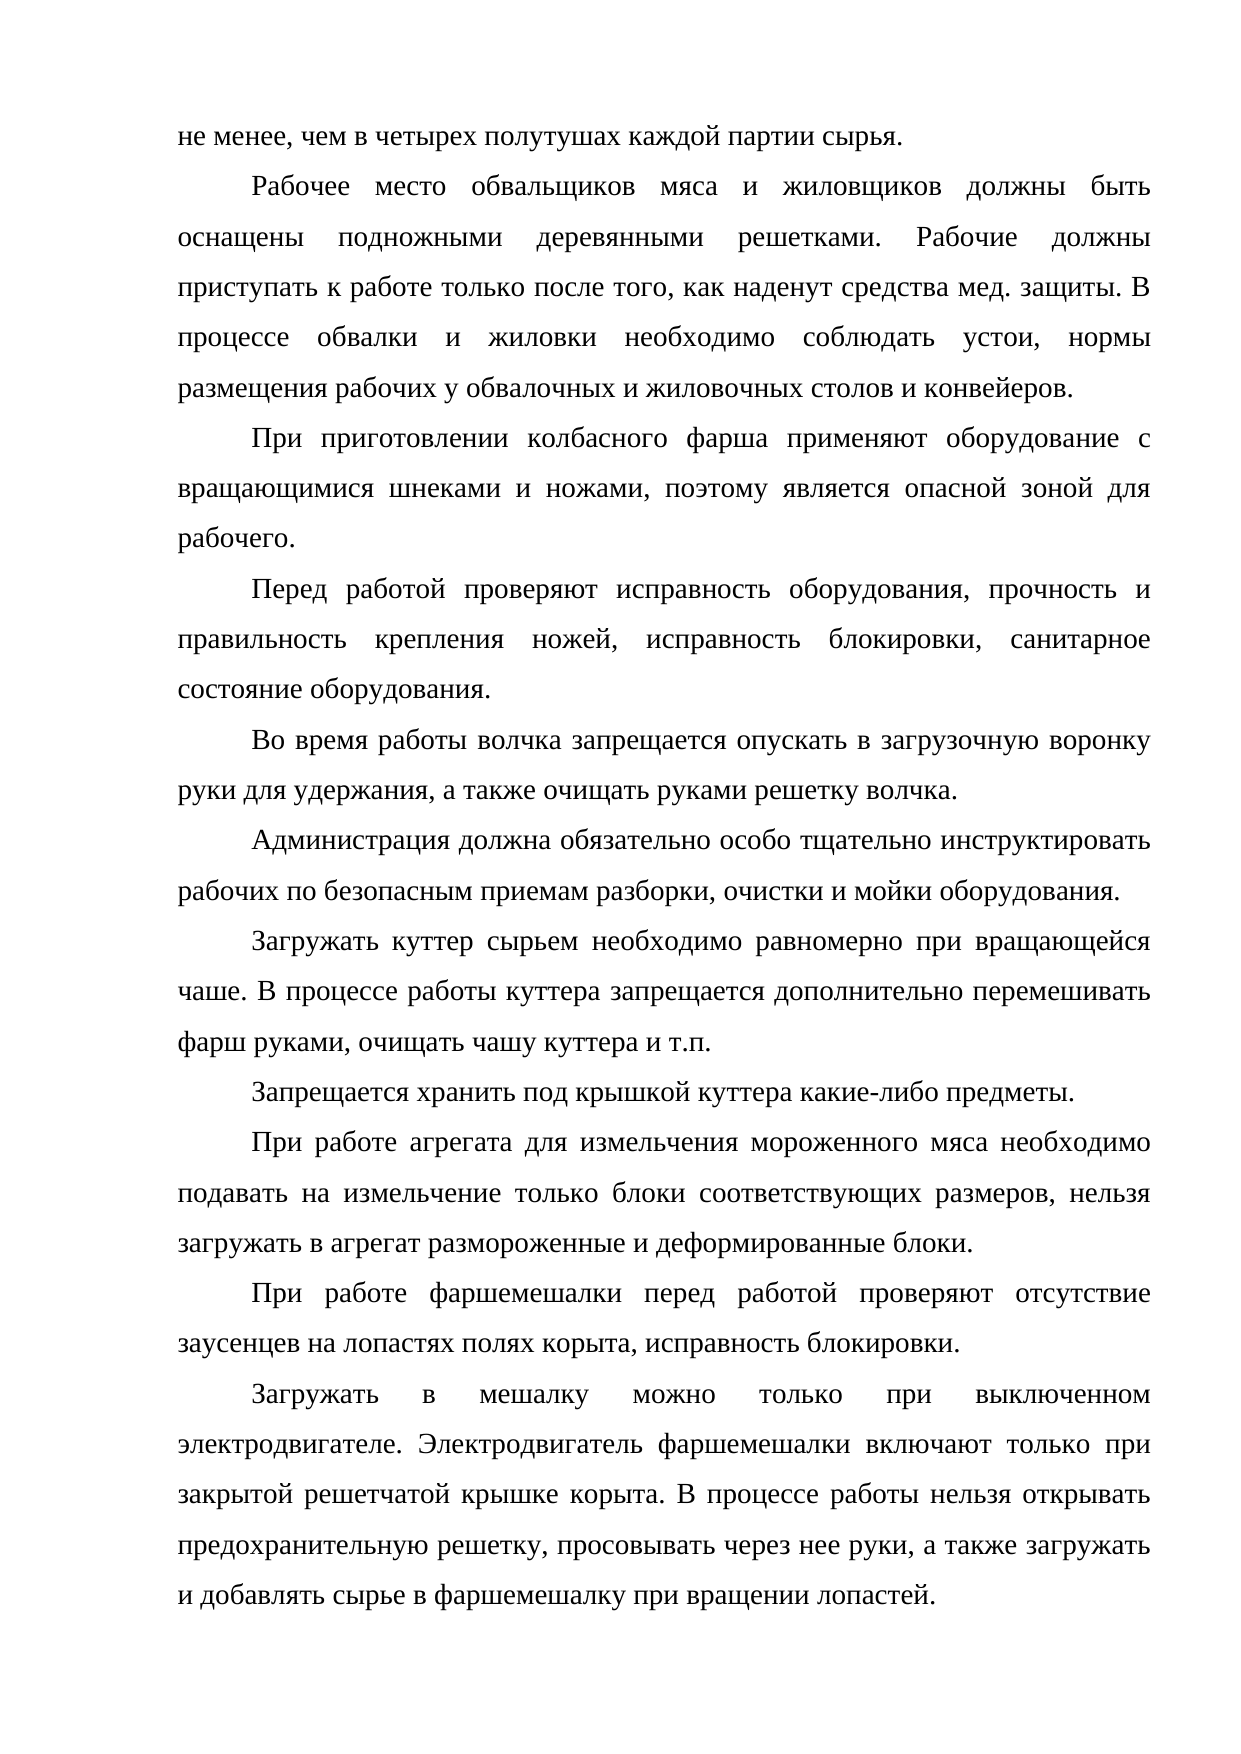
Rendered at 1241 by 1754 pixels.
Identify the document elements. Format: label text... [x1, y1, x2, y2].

text При работе фаршемешалки перед работой проверяют отсутствие заусенцев на лопастях полях корыта, исправность блокировки. [177, 1275, 1152, 1359]
text Рабочее место обвальщиков мяса и жиловщиков должны быть оснащены подножными деревянными решетками. Рабочие должны приступать к работе только после того, как наденут средства мед. защиты. В процессе обвалки и жиловки необходимо соблюдать устои, нормы размещения рабочих у обвалочных и жиловочных столов и конвейеров. [177, 168, 1152, 403]
text При работе агрегата для измельчения мороженного мяса необходимо подавать на измельчение только блоки соответствующих размеров, нельзя загружать в агрегат размороженные и деформированные блоки. [177, 1124, 1152, 1258]
text Перед работой проверяют исправность оборудования, прочность и правильность крепления ножей, исправность блокировки, санитарное состояние оборудования. [177, 571, 1152, 705]
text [177, 118, 1152, 152]
text Загружать куттер сырьем необходимо равномерно при вращающейся чаше. В процессе работы куттера запрещается дополнительно перемешивать фарш руками, очищать чашу куттера и т.п. [177, 923, 1152, 1057]
text Загружать в мешалку можно только при выключенном электродвигателе. Электродвигатель фаршемешалки включают только при закрытой решетчатой крышке корыта. В процессе работы нельзя открывать предохранительную решетку, просовывать через нее руки, а также загружать и добавлять сырье в фаршемешалку при вращении лопастей. [177, 1376, 1152, 1611]
text Администрация должна обязательно особо тщательно инструктировать рабочих по безопасным приемам разборки, очистки и мойки оборудования. [177, 822, 1152, 906]
text При приготовлении колбасного фарша применяют оборудование с вращающимися шнеками и ножами, поэтому является опасной зоной для рабочего. [177, 420, 1152, 554]
text Запрещается хранить под крышкой куттера какие-либо предметы. [177, 1074, 1152, 1108]
text Во время работы волчка запрещается опускать в загрузочную воронку руки для удержания, а также очищать руками решетку волчка. [177, 722, 1152, 806]
